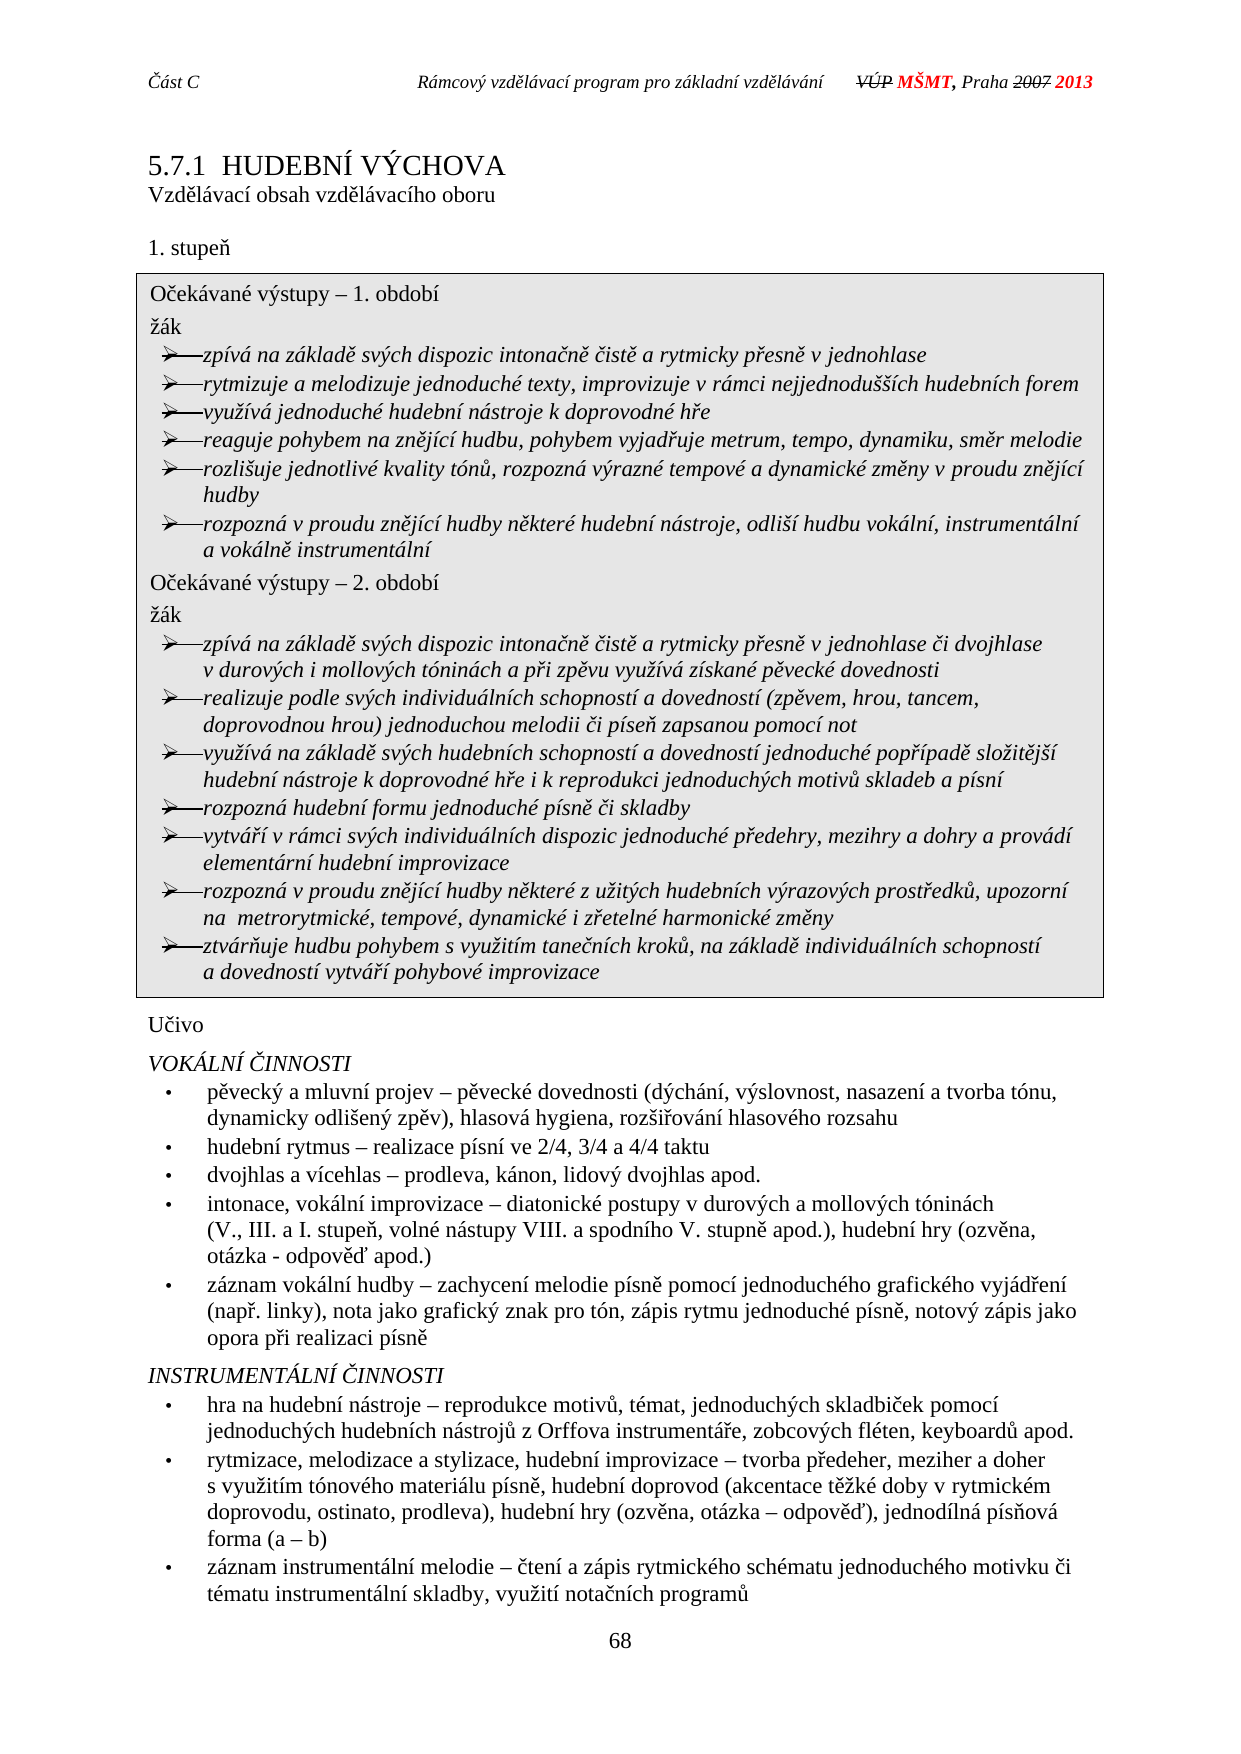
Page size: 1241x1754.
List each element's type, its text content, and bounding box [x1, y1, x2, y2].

text hra na hudební nástroje – reprodukce motivů, témat, jednoduchých skladbiček pomocí jednoduchých hudebních nástrojů z Orffova instrumentáře, zobcových fléten, keyboardů apod. [165, 1391, 1081, 1444]
text dvojhlas a vícehlas – prodleva, kánon, lidový dvojhlas apod. [165, 1161, 1081, 1188]
table_header Očekávané výstupy – 1. období žák zpívá na základě svých dispozic intonačně čistě a rytmicky přesně v jednohlase rytmizuje a melodizuje jednoduché texty, improvizuje v rámci nejjednodušších hudebních forem využívá jednoduché hudební nástroje k doprovodné hře reaguje pohybem na znějící hudbu, pohybem vyjadřuje metrum, tempo, dynamiku, směr melodie rozlišuje jednotlivé kvality tónů, rozpozná výrazné tempové a dynamické změny v proudu znějící hudby rozpozná v proudu znějící hudby některé hudební nástroje, odliší hudbu vokální, instrumentální a vokálně instrumentální Očekávané výstupy – 2. období žák zpívá na základě svých dispozic intonačně čistě a rytmicky přesně v jednohlase či dvojhlase v durových i mollových tóninách a při zpěvu využívá získané pěvecké dovednosti realizuje podle svých individuálních schopností a dovedností (zpěvem, hrou, tancem, doprovodnou hrou) jednoduchou melodii či píseň zapsanou pomocí not využívá na základě svých hudebních schopností a dovedností jednoduché popřípadě složitější hudební nástroje k doprovodné hře i k reprodukci jednoduchých motivů skladeb a písní rozpozná hudební formu jednoduché písně či skladby vytváří v rámci svých individuálních dispozic jednoduché předehry, mezihry a dohry a provádí elementární hudební improvizace rozpozná v proudu znějící hudby některé z užitých hudebních výrazových prostředků, upozorní na metrorytmické, tempové, dynamické i zřetelné harmonické změny ztvárňuje hudbu pohybem s využitím tanečních kroků, na základě individuálních schopností a dovedností vytváří pohybové improvizace [137, 274, 1103, 997]
text Vzdělávací obsah vzdělávacího oboru [148, 181, 1092, 208]
text pěvecký a mluvní projev – pěvecké dovednosti (dýchání, výslovnost, nasazení a tvorba tónu, dynamicky odlišený zpěv), hlasová hygiena, rozšiřování hlasového rozsahu [165, 1078, 1081, 1131]
text záznam vokální hudby – zachycení melodie písně pomocí jednoduchého grafického vyjádření (např. linky), nota jako grafický znak pro tón, zápis rytmu jednoduché písně, notový zápis jako opora při realizaci písně [165, 1271, 1081, 1350]
text INSTRUMENTÁLNÍ ČINNOSTI [148, 1362, 1092, 1389]
text rytmizace, melodizace a stylizace, hudební improvizace – tvorba předeher, meziher a doher s využitím tónového materiálu písně, hudební doprovod (akcentace těžké doby v rytmickém doprovodu, ostinato, prodleva), hudební hry (ozvěna, otázka – odpověď), jednodílná písňová forma (a – b) [165, 1446, 1081, 1551]
text 5.7.1 HUDEBNÍ VÝCHOVA [148, 148, 1092, 181]
text VOKÁLNÍ ČINNOSTI [148, 1050, 1092, 1076]
text Učivo [148, 1011, 1092, 1037]
text intonace, vokální improvizace – diatonické postupy v durových a mollových tóninách (V., III. a I. stupeň, volné nástupy VIII. a spodního V. stupně apod.), hudební hry (ozvěna, otázka - odpověď apod.) [165, 1190, 1081, 1269]
text záznam instrumentální melodie – čtení a zápis rytmického schématu jednoduchého motivku či tématu instrumentální skladby, využití notačních programů [165, 1553, 1081, 1606]
text 1. stupeň [148, 234, 1092, 260]
text hudební rytmus – realizace písní ve 2/4, 3/4 a 4/4 taktu [165, 1133, 1081, 1159]
